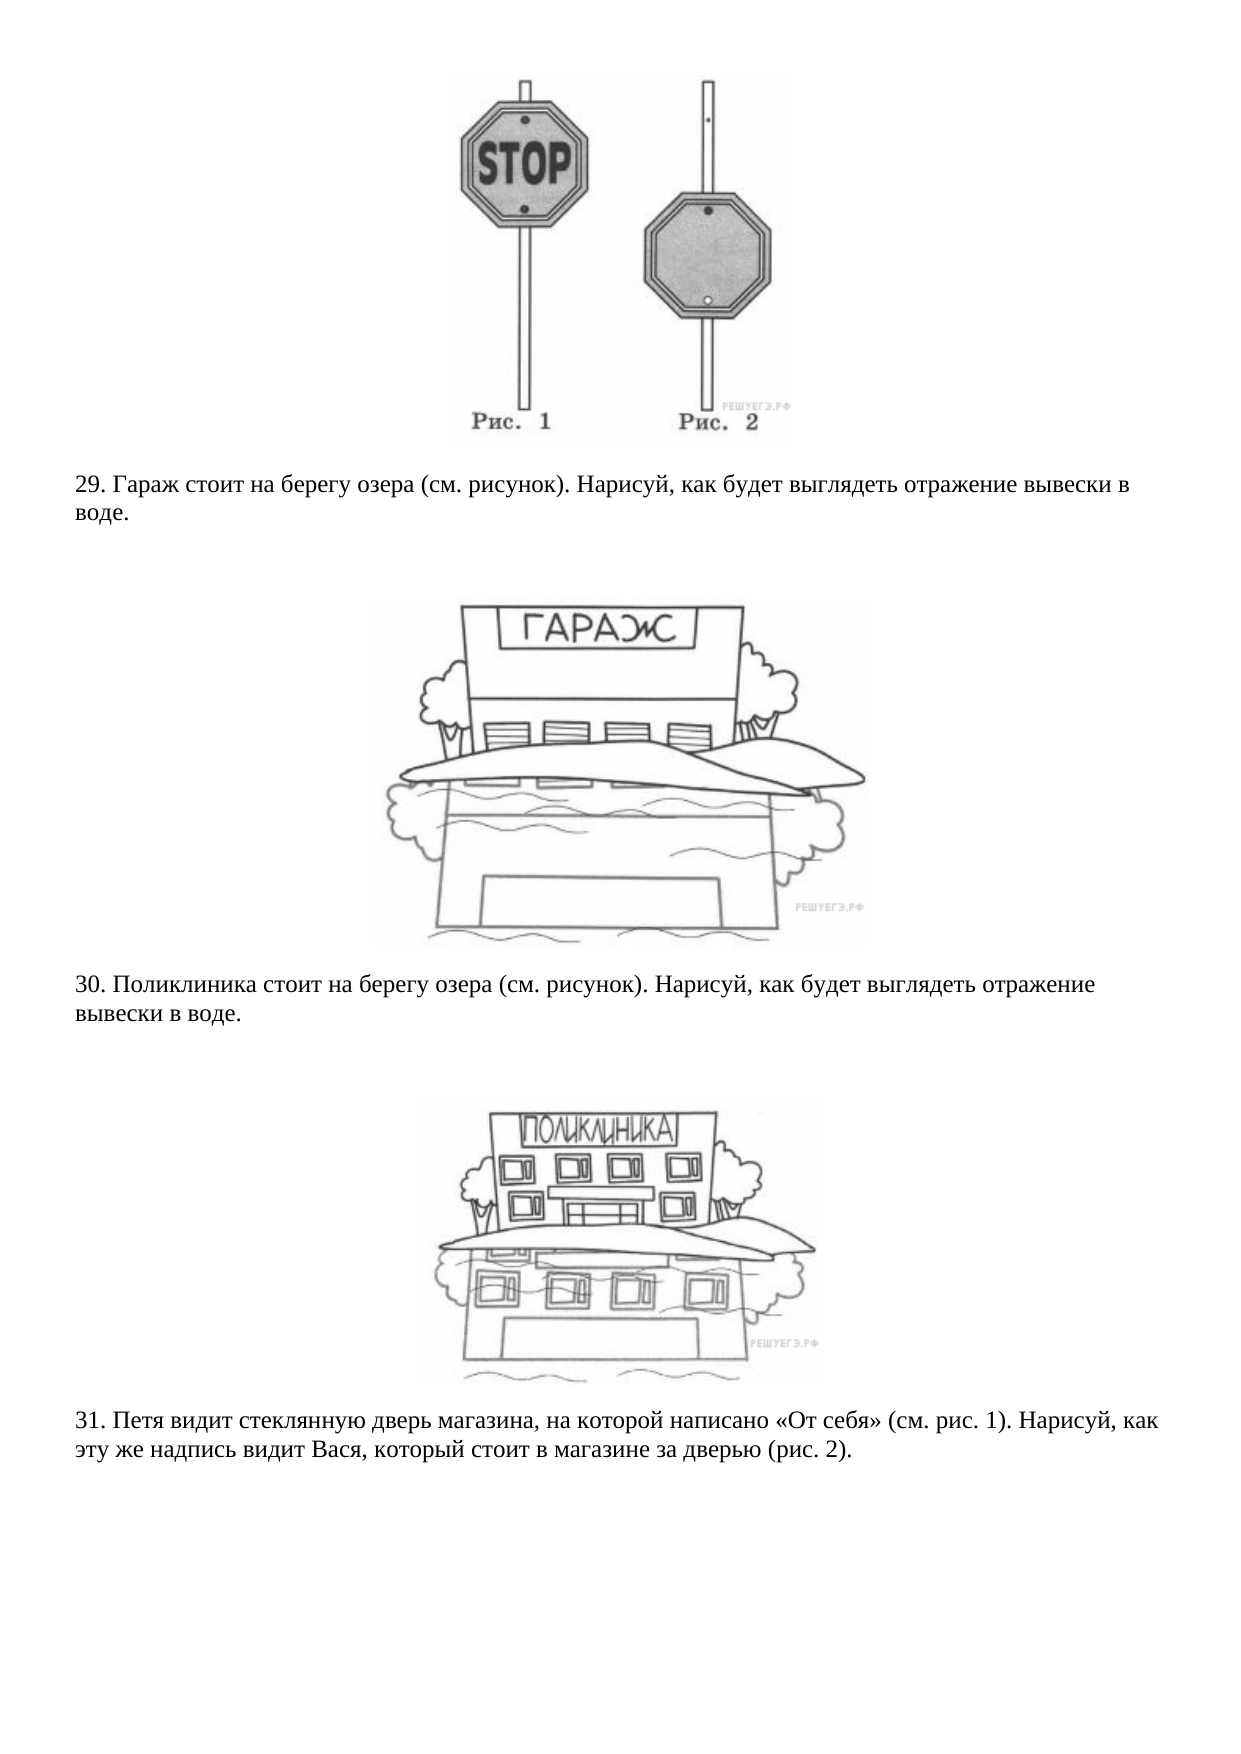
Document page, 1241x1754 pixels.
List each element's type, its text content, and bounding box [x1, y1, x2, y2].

text 30. Поликлиника стоит на берегу озера (см. рисунок). Нарисуй, как будет выглядеть отражение вывески в воде. [75, 969, 1165, 1027]
picture [416, 1097, 824, 1385]
text 31. Петя видит стеклянную дверь магазина, на которой написано «От себя» (см. рис. 1). Нарисуй, как эту же надпись видит Вася, который стоит в магазине за дверью (рис. 2). [75, 1406, 1165, 1463]
picture [444, 75, 797, 448]
text 29. Гараж стоит на берегу озера (см. рисунок). Нарисуй, как будет выглядеть отражение вывески в воде. [75, 469, 1165, 526]
picture [370, 596, 870, 949]
